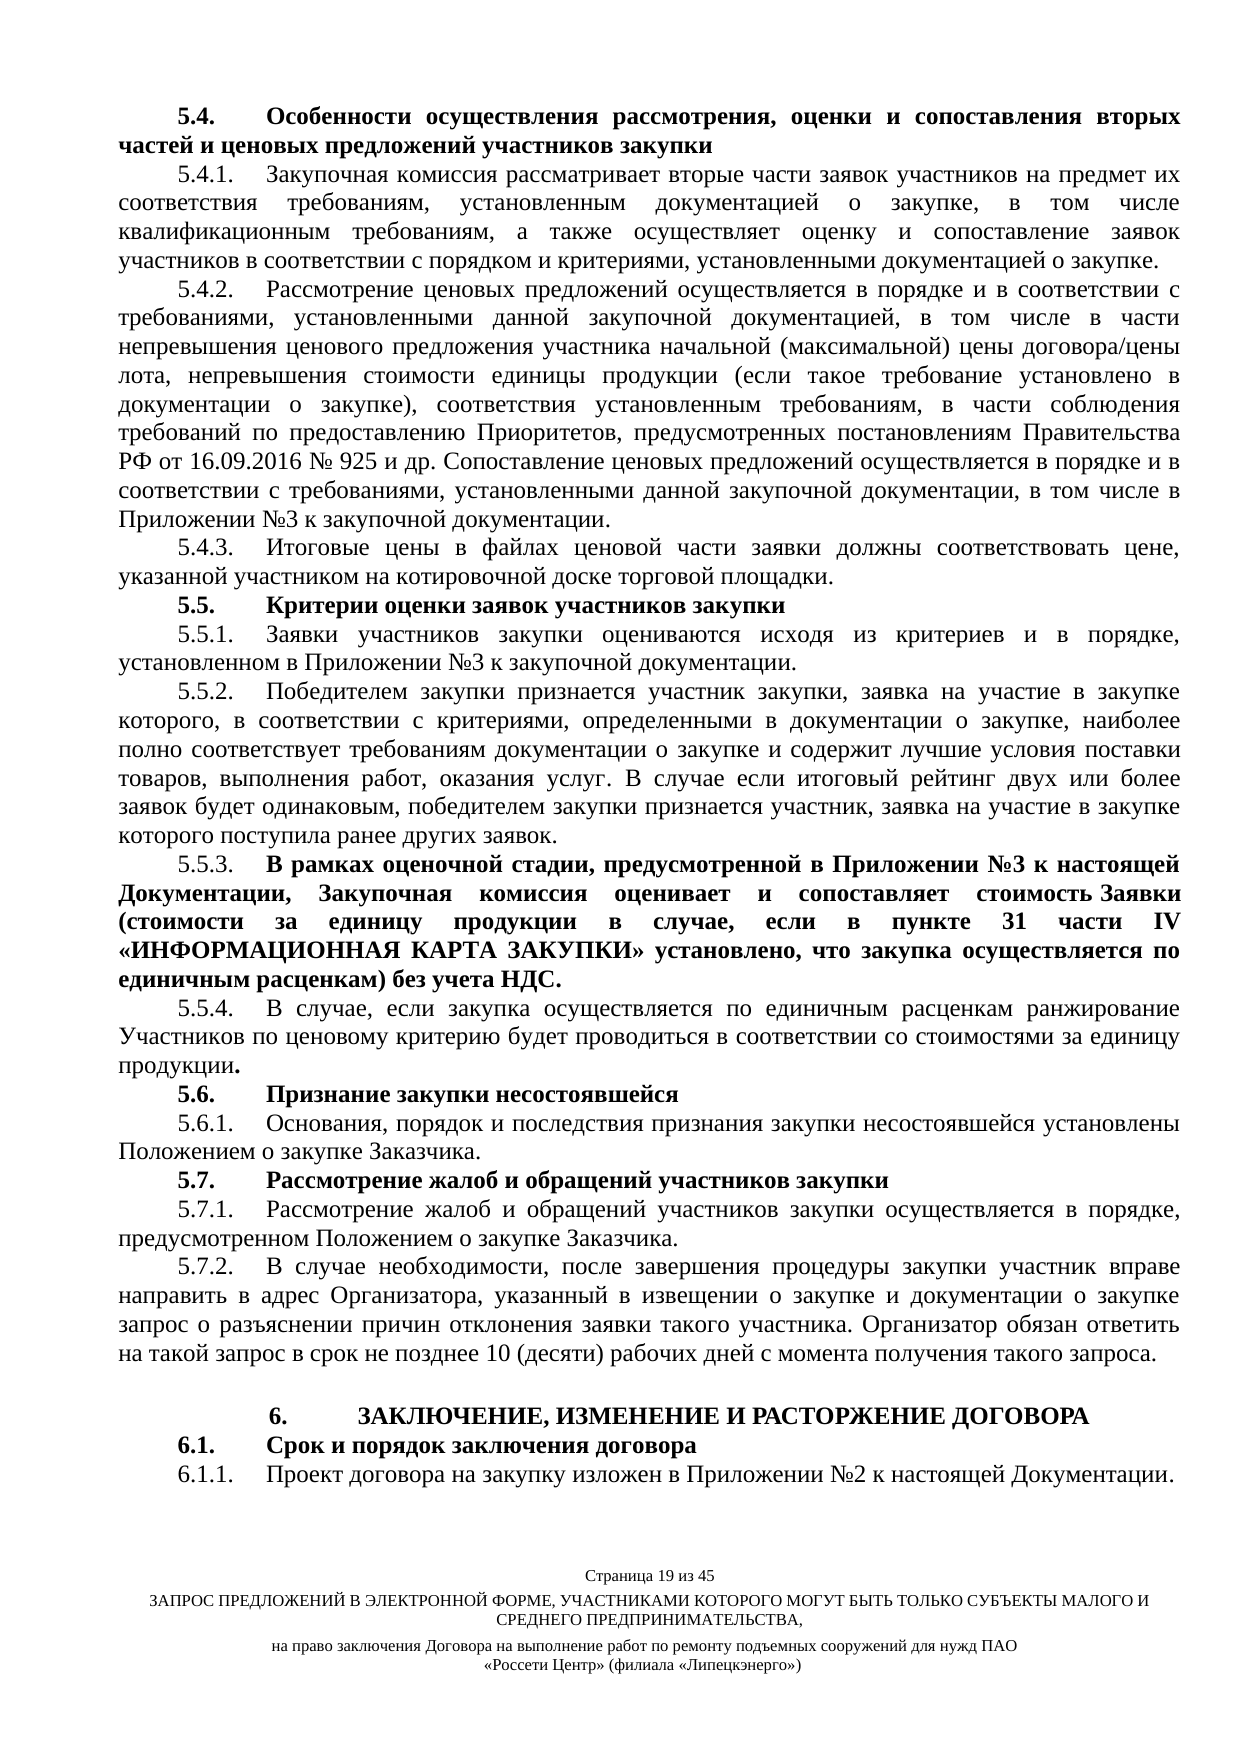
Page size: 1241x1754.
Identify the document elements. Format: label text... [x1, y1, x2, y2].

subtitle Итоговые цены в файлах ценовой части заявки должны соответствовать цене, указанной участником на котировочной доске торговой площадки. [118, 532, 1181, 590]
subtitle Особенности осуществления рассмотрения, оценки и сопоставления вторых частей и ценовых предложений участников закупки [118, 101, 1181, 159]
subtitle Основания, порядок и последствия признания закупки несостоявшейся установлены Положением о закупке Заказчика. [118, 1108, 1181, 1165]
subtitle Критерии оценки заявок участников закупки [118, 590, 1181, 619]
subtitle В рамках оценочной стадии, предусмотренной в Приложении №3 к настоящей Документации, Закупочная комиссия оценивает и сопоставляет стоимость Заявки (стоимости за единицу продукции в случае, если в пункте 31 части IV «ИНФОРМАЦИОННАЯ КАРТА ЗАКУПКИ» установлено, что закупка осуществляется по единичным расценкам) без учета НДС. [118, 849, 1181, 993]
subtitle В случае, если закупка осуществляется по единичным расценкам ранжирование Участников по ценовому критерию будет проводиться в соответствии со стоимостями за единицу продукции. [118, 993, 1181, 1079]
subtitle Заявки участников закупки оцениваются исходя из критериев и в порядке, установленном в Приложении №3 к закупочной документации. [118, 619, 1181, 676]
subtitle В случае необходимости, после завершения процедуры закупки участник вправе направить в адрес Организатора, указанный в извещении о закупке и документации о закупке запрос о разъяснении причин отклонения заявки такого участника. Организатор обязан ответить на такой запрос в срок не позднее 10 (десяти) рабочих дней с момента получения такого запроса. [118, 1251, 1181, 1366]
subtitle Рассмотрение жалоб и обращений участников закупки [118, 1165, 1181, 1194]
subtitle Признание закупки несостоявшейся [118, 1079, 1181, 1108]
subtitle Закупочная комиссия рассматривает вторые части заявок участников на предмет их соответствия требованиям, установленным документацией о закупке, в том числе квалификационным требованиям, а также осуществляет оценку и сопоставление заявок участников в соответствии с порядком и критериями, установленными документацией о закупке. [118, 159, 1181, 274]
subtitle Проект договора на закупку изложен в Приложении №2 к настоящей Документации. [118, 1459, 1181, 1488]
subtitle Рассмотрение жалоб и обращений участников закупки осуществляется в порядке, предусмотренном Положением о закупке Заказчика. [118, 1194, 1181, 1251]
subtitle Победителем закупки признается участник закупки, заявка на участие в закупке которого, в соответствии с критериями, определенными в документации о закупке, наиболее полно соответствует требованиям документации о закупке и содержит лучшие условия поставки товаров, выполнения работ, оказания услуг. В случае если итоговый рейтинг двух или более заявок будет одинаковым, победителем закупки признается участник, заявка на участие в закупке которого поступила ранее других заявок. [118, 676, 1181, 849]
subtitle Рассмотрение ценовых предложений осуществляется в порядке и в соответствии с требованиями, установленными данной закупочной документацией, в том числе в части непревышения ценового предложения участника начальной (максимальной) цены договора/цены лота, непревышения стоимости единицы продукции (если такое требование установлено в документации о закупке), соответствия установленным требованиям, в части соблюдения требований по предоставлению Приоритетов, предусмотренных постановлениям Правительства РФ от 16.09.2016 № 925 и др. Сопоставление ценовых предложений осуществляется в порядке и в соответствии с требованиями, установленными данной закупочной документации, в том числе в Приложении №3 к закупочной документации. [118, 274, 1181, 532]
subtitle ЗАКЛЮЧЕНИЕ, ИЗМЕНЕНИЕ И РАСТОРЖЕНИЕ ДОГОВОРА [118, 1401, 1181, 1430]
subtitle Срок и порядок заключения договора [118, 1430, 1181, 1459]
